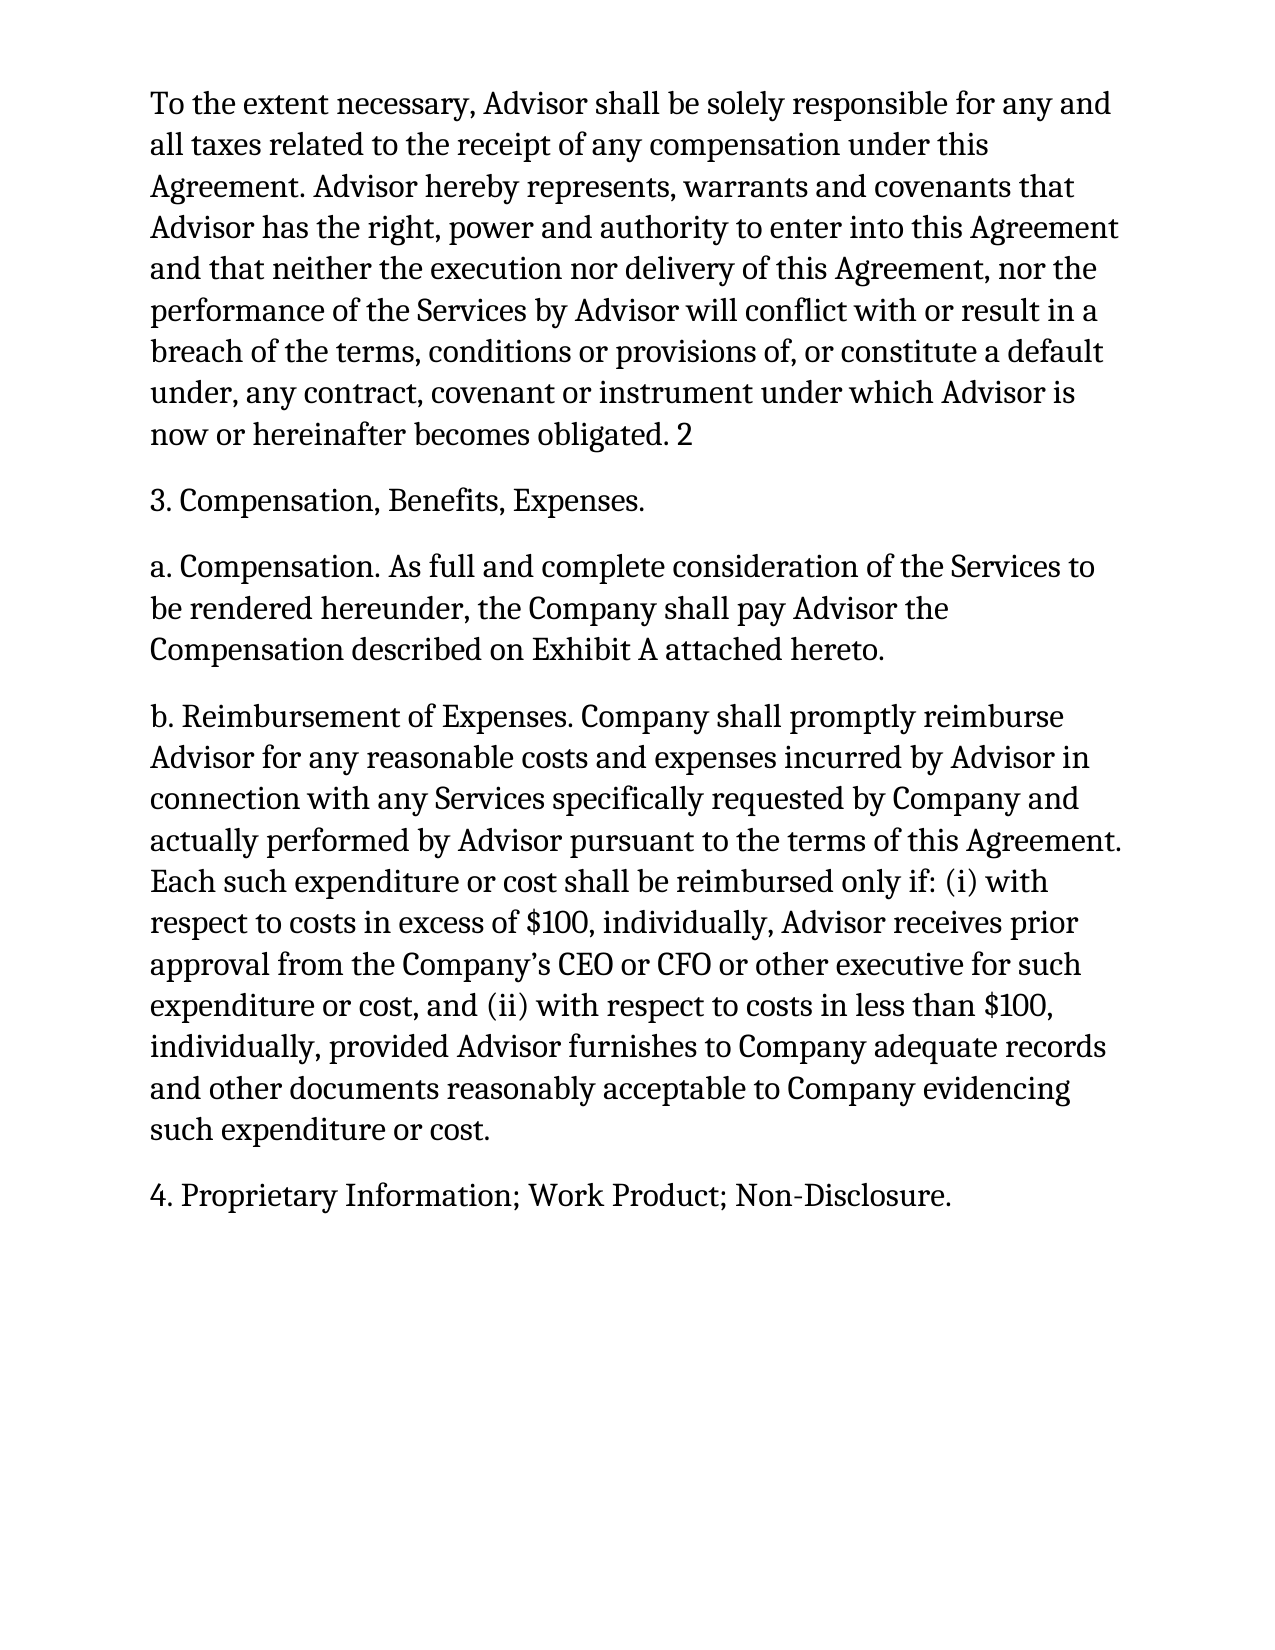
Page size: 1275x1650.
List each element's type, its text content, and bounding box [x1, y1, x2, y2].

subtitle a. Compensation. As full and complete consideration of the Services to be rendered hereunder, the Company shall pay Advisor the Compensation described on Exhibit A attached hereto. [150, 548, 1125, 669]
subtitle 4. Proprietary Information; Work Product; Non-Disclosure. [150, 1177, 1125, 1215]
subtitle To the extent necessary, Advisor shall be solely responsible for any and all taxes related to the receipt of any compensation under this Agreement. Advisor hereby represents, warrants and covenants that Advisor has the right, power and authority to enter into this Agreement and that neither the execution nor delivery of this Agreement, nor the performance of the Services by Advisor will conflict with or result in a breach of the terms, conditions or provisions of, or constitute a default under, any contract, covenant or instrument under which Advisor is now or hereinafter becomes obligated. 2 [150, 84, 1125, 453]
subtitle b. Reimbursement of Expenses. Company shall promptly reimburse Advisor for any reasonable costs and expenses incurred by Advisor in connection with any Services specifically requested by Company and actually performed by Advisor pursuant to the terms of this Agreement. Each such expenditure or cost shall be reimbursed only if: (i) with respect to costs in excess of $100, individually, Advisor receives prior approval from the Company’s CEO or CFO or other executive for such expenditure or cost, and (ii) with respect to costs in less than $100, individually, provided Advisor furnishes to Company adequate records and other documents reasonably acceptable to Company evidencing such expenditure or cost. [150, 697, 1125, 1149]
subtitle 3. Compensation, Benefits, Expenses. [150, 482, 1125, 520]
